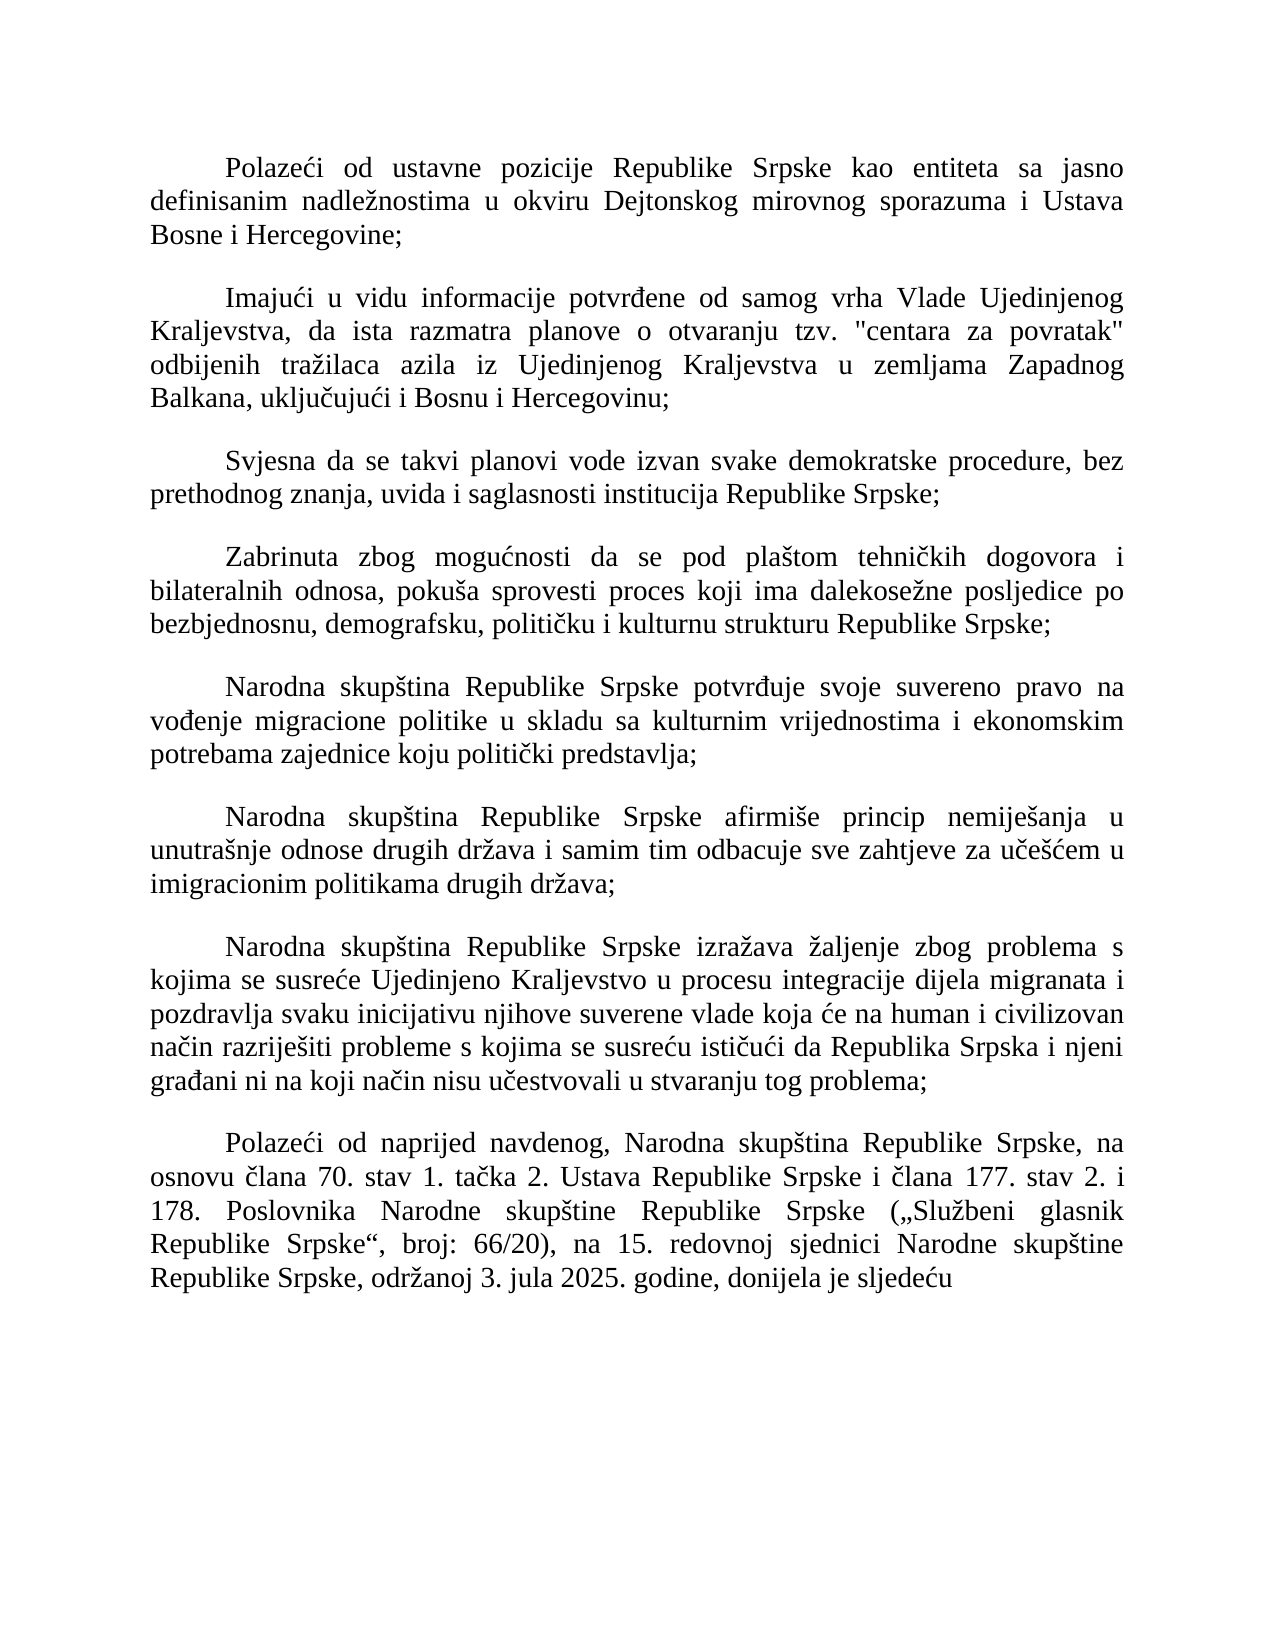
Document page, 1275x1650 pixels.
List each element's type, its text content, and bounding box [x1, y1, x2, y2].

text Polazeći od ustavne pozicije Republike Srpske kao entiteta sa jasno definisanim nadležnostima u okviru Dejtonskog mirovnog sporazuma i Ustava Bosne i Hercegovine; [150, 150, 1125, 251]
text Polazeći od naprijed navdenog, Narodna skupština Republike Srpske, na osnovu člana 70. stav 1. tačka 2. Ustava Republike Srpske i člana 177. stav 2. i 178. Poslovnika Narodne skupštine Republike Srpske („Službeni glasnik Republike Srpske“, broj: 66/20), na 15. redovnoj sjednici Narodne skupštine Republike Srpske, održanoj 3. jula 2025. godine, donijela je sljedeću [150, 1126, 1125, 1293]
text Narodna skupština Republike Srpske afirmiše princip nemiješanja u unutrašnje odnose drugih država i samim tim odbacuje sve zahtjeve za učešćem u imigracionim politikama drugih država; [150, 799, 1125, 899]
text Imajući u vidu informacije potvrđene od samog vrha Vlade Ujedinjenog Kraljevstva, da ista razmatra planove o otvaranju tzv. "centara za povratak" odbijenih tražilaca azila iz Ujedinjenog Kraljevstva u zemljama Zapadnog Balkana, uključujući i Bosnu i Hercegovinu; [150, 280, 1125, 414]
text Narodna skupština Republike Srpske izražava žaljenje zbog problema s kojima se susreće Ujedinjeno Kraljevstvo u procesu integracije dijela migranata i pozdravlja svaku inicijativu njihove suverene vlade koja će na human i civilizovan način razriješiti probleme s kojima se susreću ističući da Republika Srpska i njeni građani ni na koji način nisu učestvovali u stvaranju tog problema; [150, 929, 1125, 1096]
text Svjesna da se takvi planovi vode izvan svake demokratske procedure, bez prethodnog znanja, uvida i saglasnosti institucija Republike Srpske; [150, 443, 1125, 510]
text Narodna skupština Republike Srpske potvrđuje svoje suvereno pravo na vođenje migracione politike u skladu sa kulturnim vrijednostima i ekonomskim potrebama zajednice koju politički predstavlja; [150, 669, 1125, 770]
text Zabrinuta zbog mogućnosti da se pod plaštom tehničkih dogovora i bilateralnih odnosa, pokuša sprovesti proces koji ima dalekosežne posljedice po bezbjednosnu, demografsku, političku i kulturnu strukturu Republike Srpske; [150, 539, 1125, 640]
